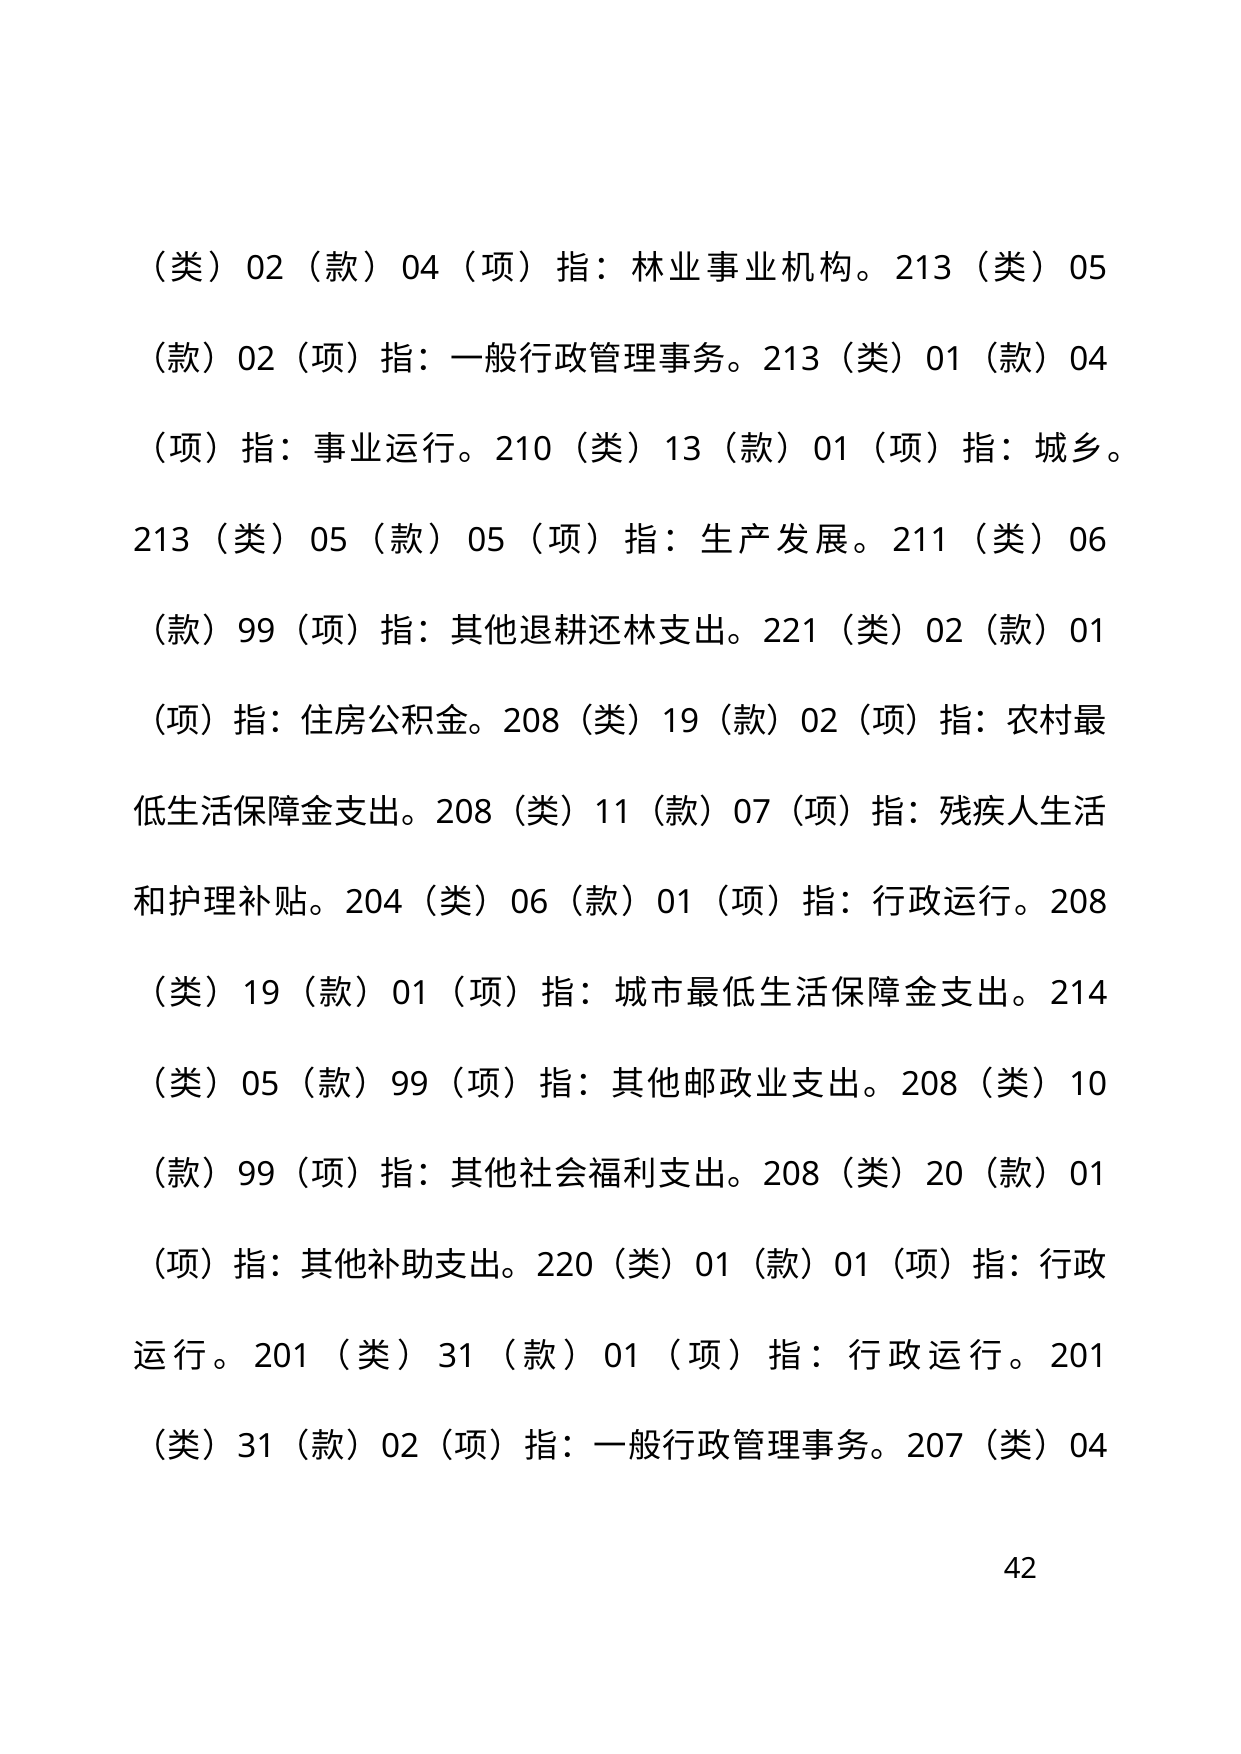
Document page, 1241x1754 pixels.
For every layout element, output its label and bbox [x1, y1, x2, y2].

text [133, 220, 1107, 1489]
